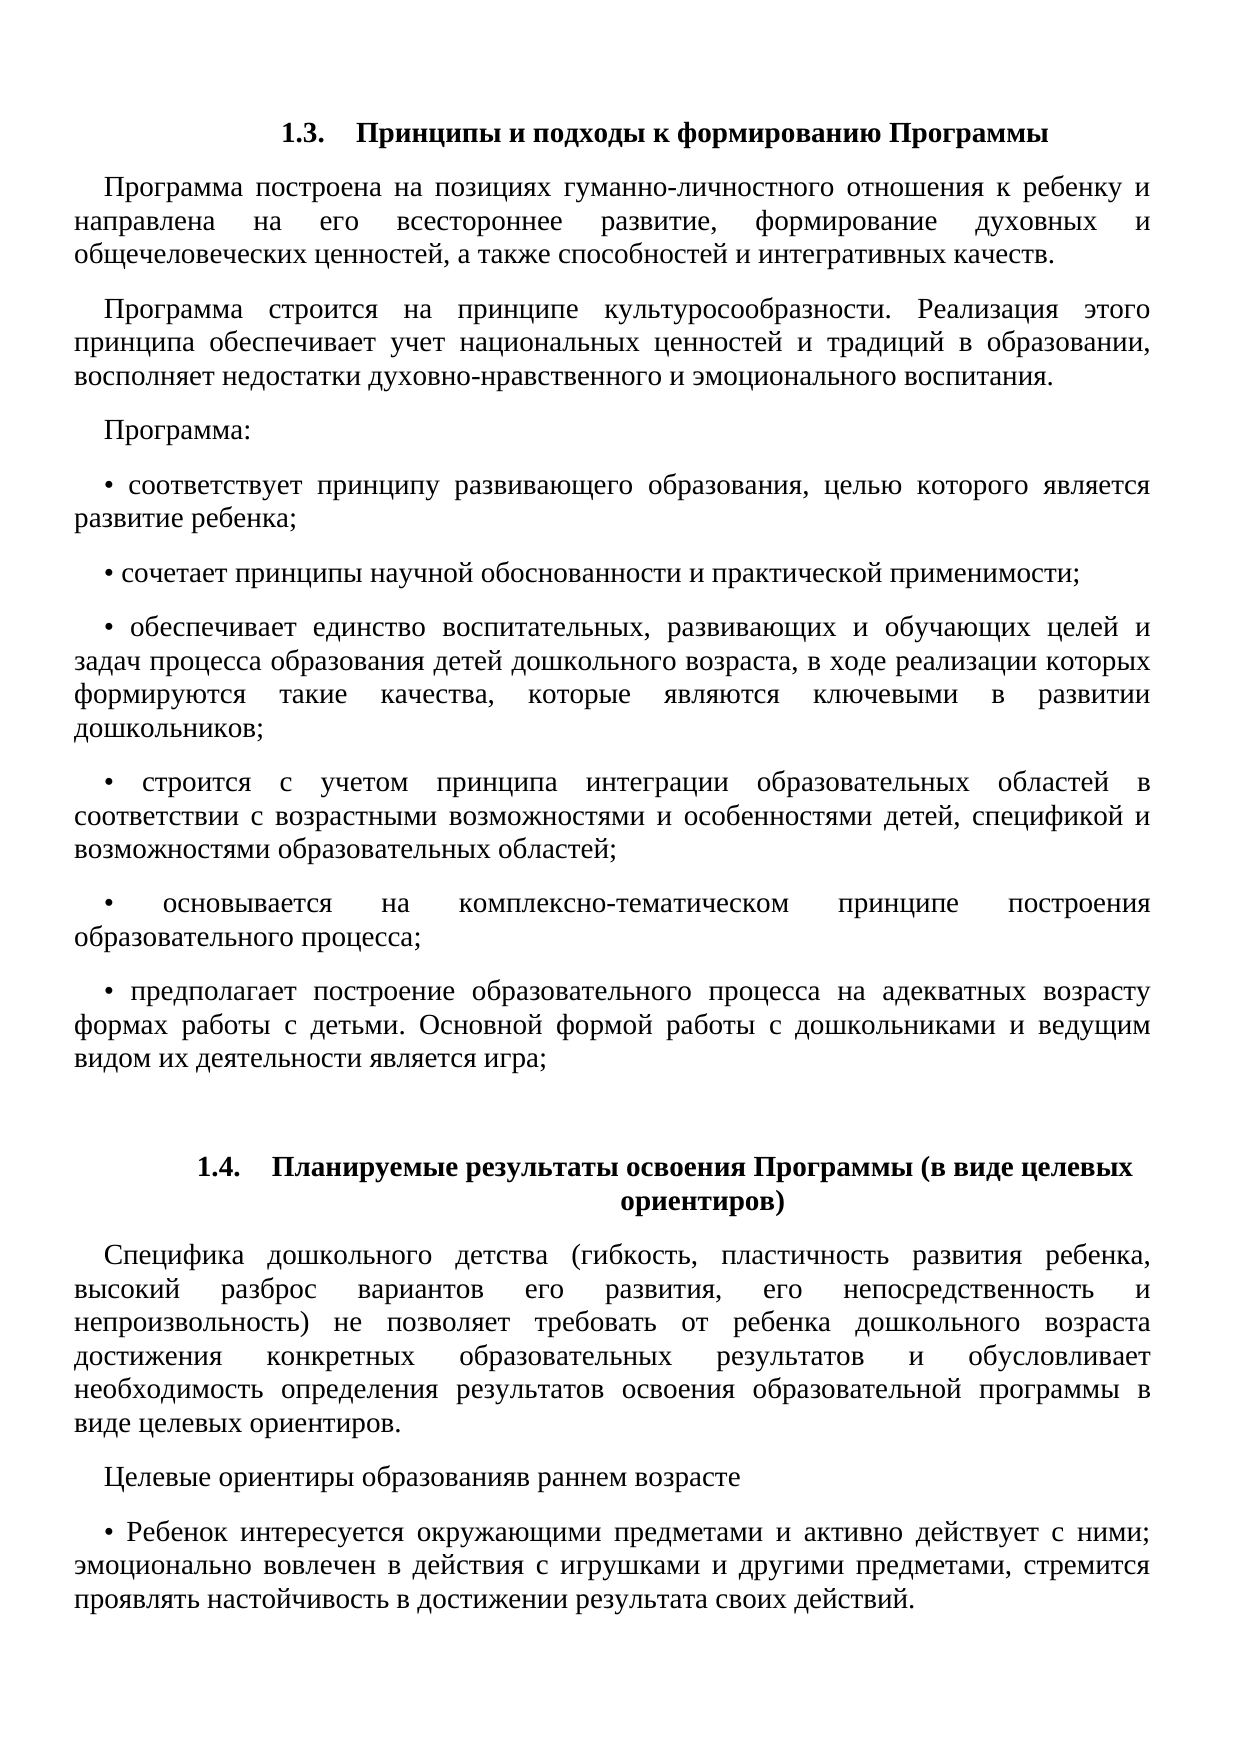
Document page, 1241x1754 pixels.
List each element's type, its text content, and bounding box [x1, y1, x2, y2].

text • сочетает принципы научной обоснованности и практической применимости; [74, 555, 1152, 588]
list Планируемые результаты освоения Программы (в виде целевых ориентиров) [178, 1149, 1152, 1216]
text • предполагает построение образовательного процесса на адекватных возрасту формах работы с детьми. Основной формой работы с дошкольниками и ведущим видом их деятельности является игра; [74, 973, 1152, 1074]
text • Ребенок интересуется окружающими предметами и активно действует с ними; эмоционально вовлечен в действия с игрушками и другими предметами, стремится проявлять настойчивость в достижении результата своих действий. [74, 1514, 1152, 1614]
text Специфика дошкольного детства (гибкость, пластичность развития ребенка, высокий разброс вариантов его развития, его непосредственность и непроизвольность) не позволяет требовать от ребенка дошкольного возраста достижения конкретных образовательных результатов и обусловливает необходимость определения результатов освоения образовательной программы в виде целевых ориентиров. [74, 1237, 1152, 1438]
list Принципы и подходы к формированию Программы [178, 115, 1152, 149]
text Программа: [74, 412, 1152, 446]
text • соответствует принципу развивающего образования, целью которого является развитие ребенка; [74, 467, 1152, 534]
text Программа построена на позициях гуманно-личностного отношения к ребенку и направлена на его всестороннее развитие, формирование духовных и общечеловеческих ценностей, а также способностей и интегративных качеств. [74, 169, 1152, 270]
text Целевые ориентиры образованияв раннем возрасте [74, 1459, 1152, 1493]
text • обеспечивает единство воспитательных, развивающих и обучающих целей и задач процесса образования детей дошкольного возраста, в ходе реализации которых формируются такие качества, которые являются ключевыми в развитии дошкольников; [74, 609, 1152, 743]
text Программа строится на принципе культуросообразности. Реализация этого принципа обеспечивает учет национальных ценностей и традиций в образовании, восполняет недостатки духовно-нравственного и эмоционального воспитания. [74, 291, 1152, 392]
text • основывается на комплексно-тематическом принципе построения образовательного процесса; [74, 886, 1152, 953]
text • строится с учетом принципа интеграции образовательных областей в соответствии с возрастными возможностями и особенностями детей, спецификой и возможностями образовательных областей; [74, 764, 1152, 865]
